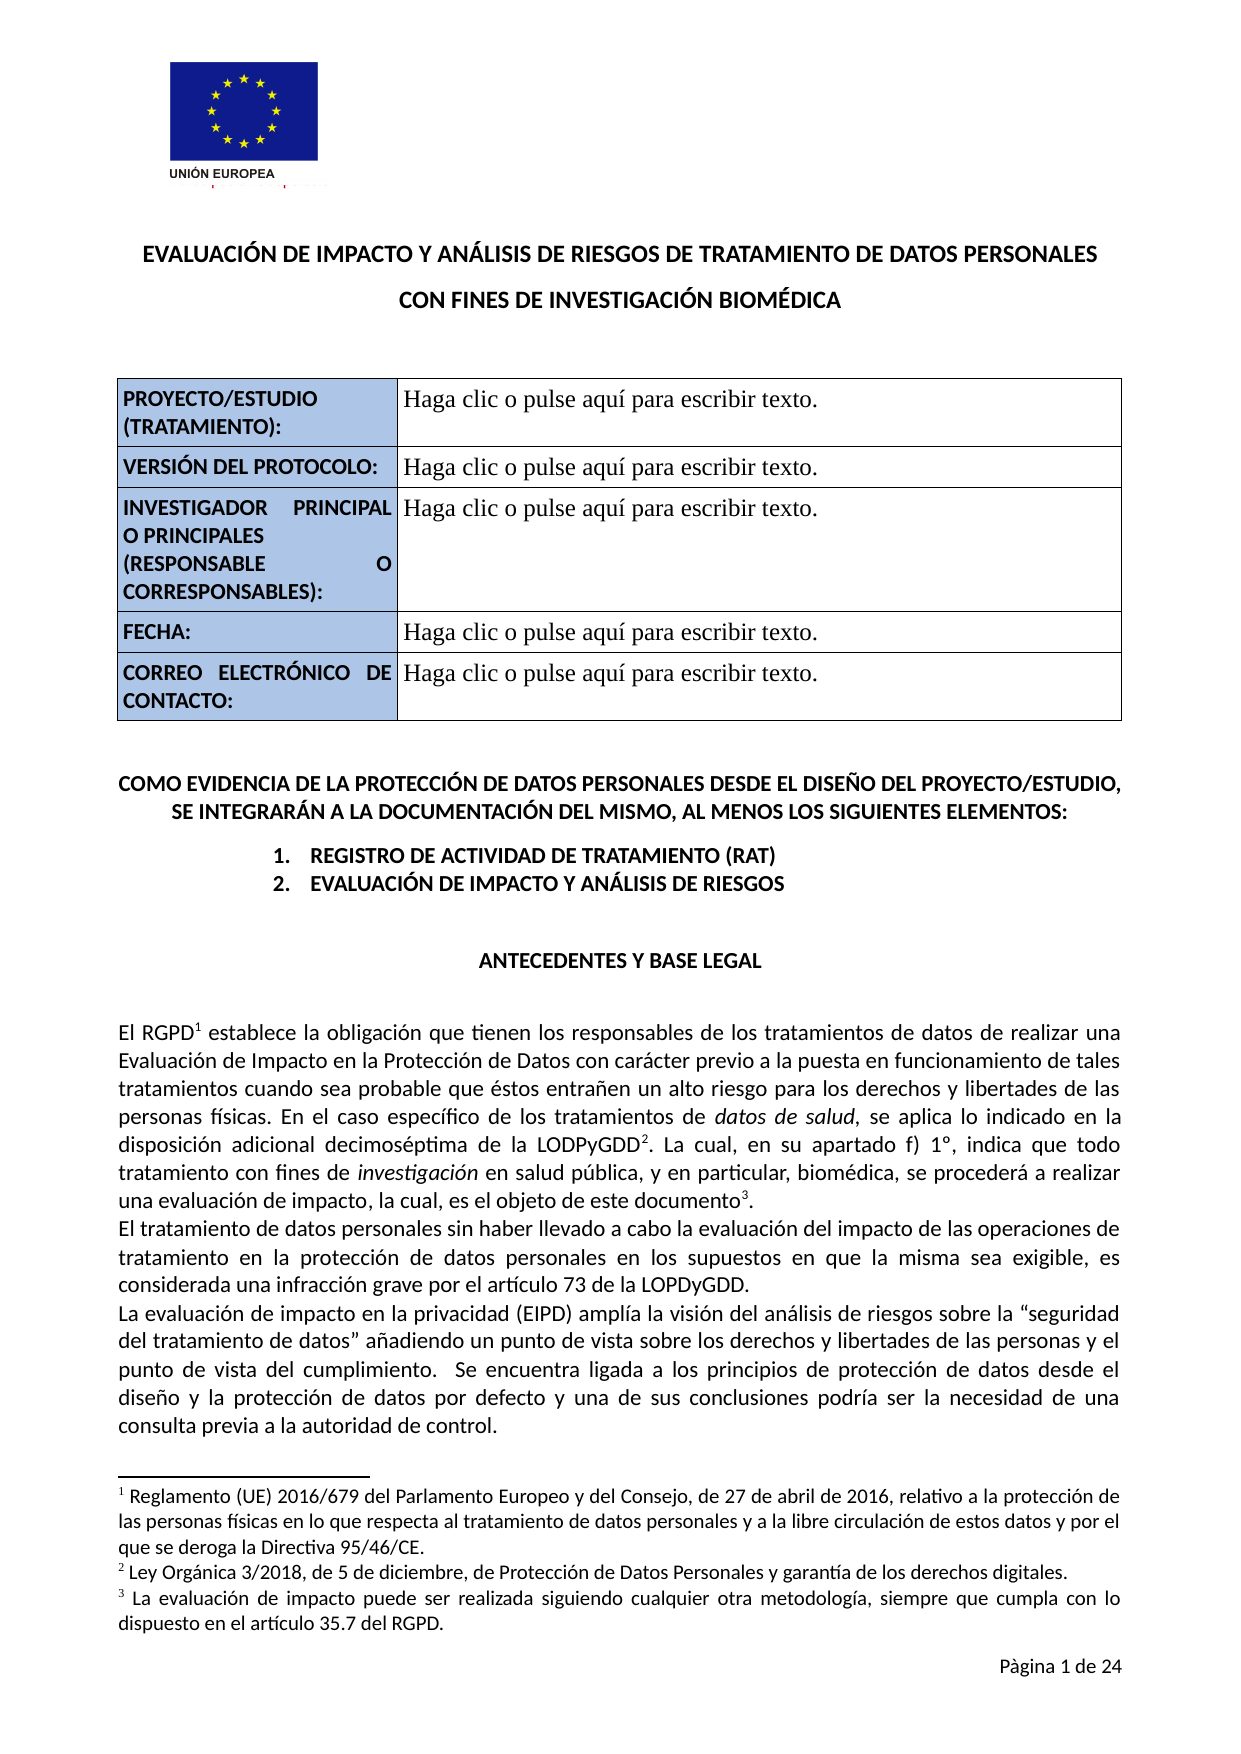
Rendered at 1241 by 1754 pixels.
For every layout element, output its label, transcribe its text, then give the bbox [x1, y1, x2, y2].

text COMO EVIDENCIA DE LA PROTECCIÓN DE DATOS PERSONALES DESDE EL DISEÑO DEL PROYECTO/ESTUDIO, SE INTEGRARÁN A LA DOCUMENTACIÓN DEL MISMO, AL MENOS LOS SIGUIENTES ELEMENTOS: [118, 769, 1122, 825]
text La evaluación de impacto en la privacidad (EIPD) amplía la visión del análisis de riesgos sobre la “seguridad del tratamiento de datos” añadiendo un punto de vista sobre los derechos y libertades de las personas y el punto de vista del cumplimiento. Se encuentra ligada a los principios de protección de datos desde el diseño y la protección de datos por defecto y una de sus conclusiones podría ser la necesidad de una consulta previa a la autoridad de control. [118, 1299, 1122, 1439]
table_cell CORREO ELECTRÓNICO DE CONTACTO: [118, 653, 397, 720]
text ANTECEDENTES Y BASE LEGAL [118, 946, 1122, 974]
list EVALUACIÓN DE IMPACTO Y ANÁLISIS DE RIESGOS [273, 869, 1122, 897]
table_cell VERSIÓN DEL PROTOCOLO: [118, 447, 397, 487]
table_header PROYECTO/ESTUDIO (TRATAMIENTO): [118, 379, 397, 446]
table_cell FECHA: [118, 612, 397, 652]
text CON FINES DE INVESTIGACIÓN BIOMÉDICA [118, 285, 1122, 315]
table_cell INVESTIGADOR PRINCIPAL O PRINCIPALES (RESPONSABLE O CORRESPONSABLES): [118, 488, 397, 611]
text El RGPD establece la obligación que tienen los responsables de los tratamientos de datos de realizar una Evaluación de Impacto en la Protección de Datos con carácter previo a la puesta en funcionamiento de tales tratamientos cuando sea probable que éstos entrañen un alto riesgo para los derechos y libertades de las personas físicas. En el caso específico de los tratamientos de datos de salud, se aplica lo indicado en la disposición adicional decimoséptima de la LODPyGDD. La cual, en su apartado f) 1º, indica que todo tratamiento con fines de investigación en salud pública, y en particular, biomédica, se procederá a realizar una evaluación de impacto, la cual, es el objeto de este documento. [118, 1018, 1122, 1214]
list REGISTRO DE ACTIVIDAD DE TRATAMIENTO (RAT) [273, 841, 1122, 869]
picture [118, 59, 369, 190]
text El tratamiento de datos personales sin haber llevado a cabo la evaluación del impacto de las operaciones de tratamiento en la protección de datos personales en los supuestos en que la misma sea exigible, es considerada una infracción grave por el artículo 73 de la LOPDyGDD. [118, 1214, 1122, 1299]
text EVALUACIÓN DE IMPACTO Y ANÁLISIS DE RIESGOS DE TRATAMIENTO DE DATOS PERSONALES [118, 238, 1122, 268]
